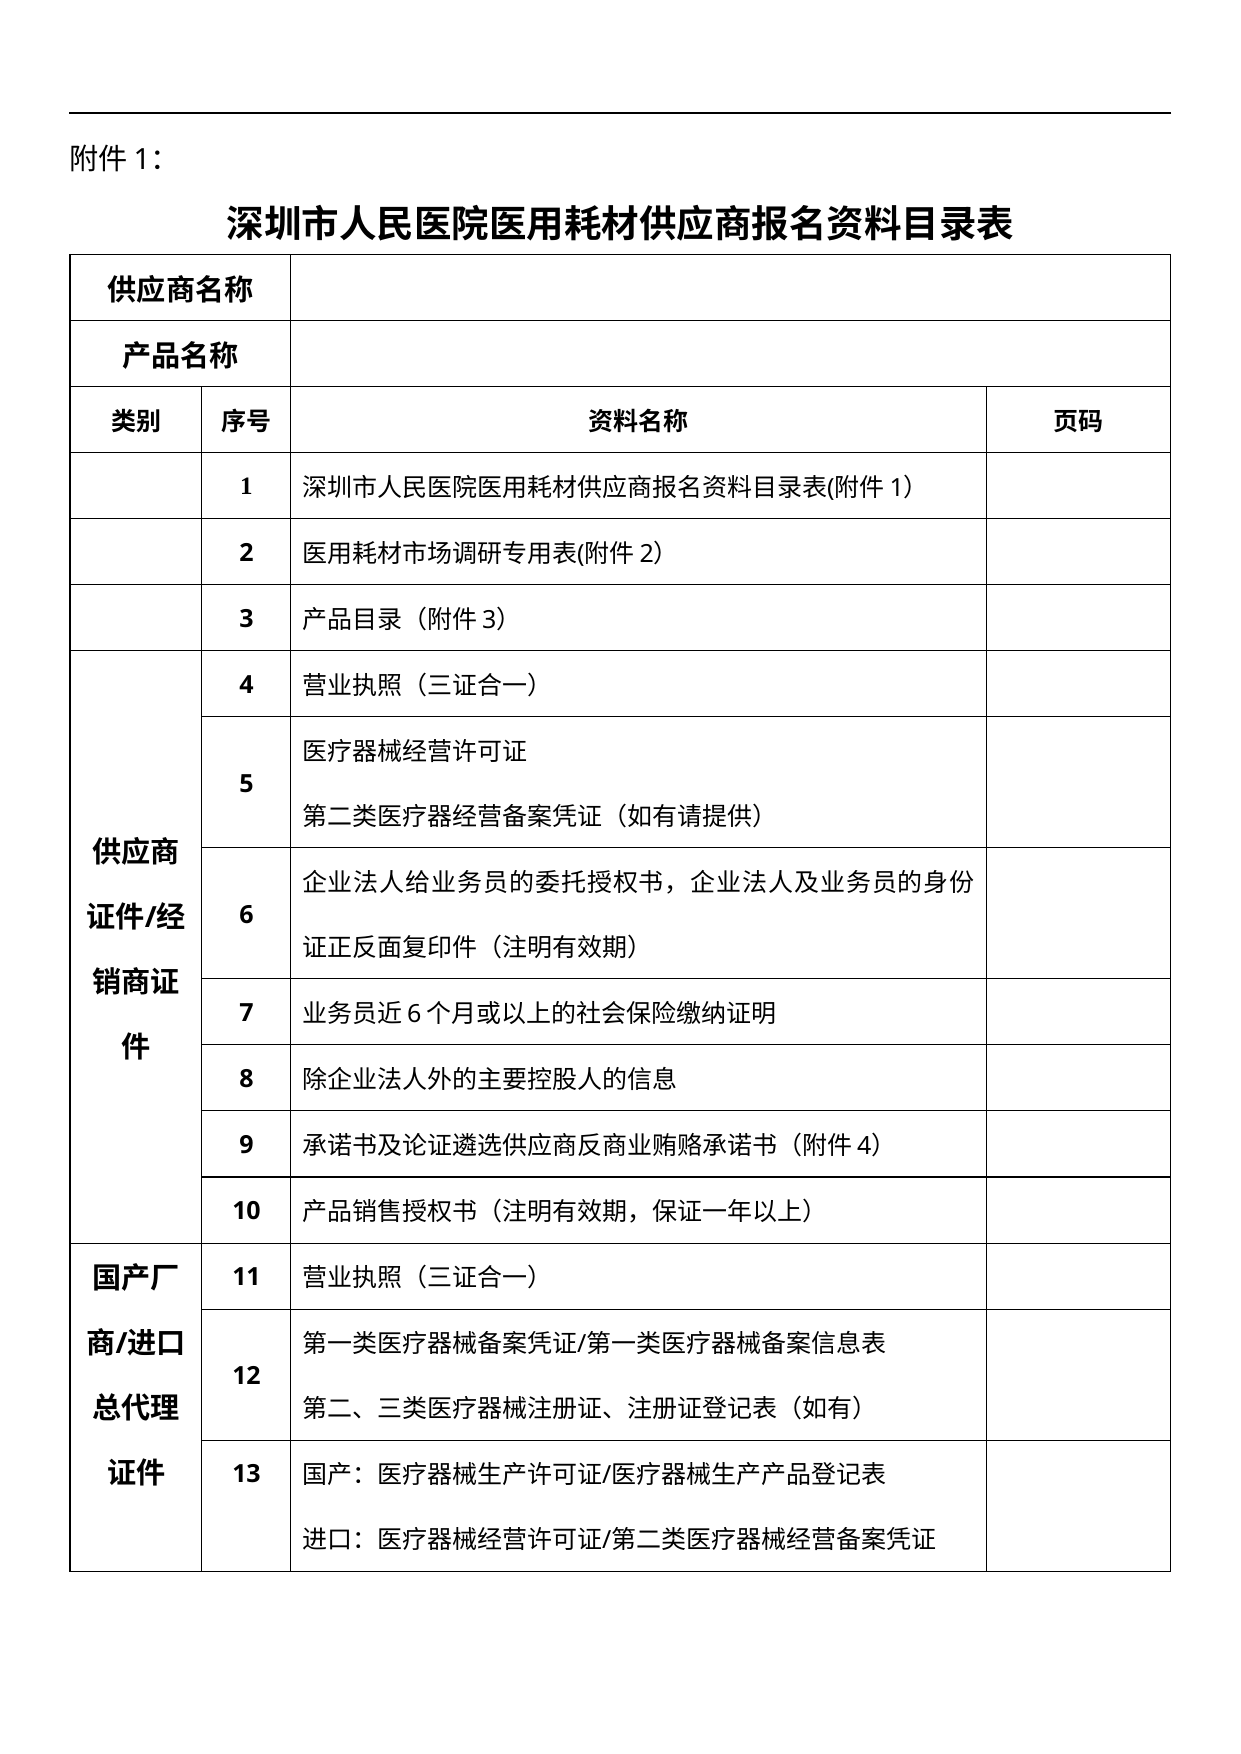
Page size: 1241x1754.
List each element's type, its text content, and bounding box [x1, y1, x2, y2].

table_cell [71, 519, 201, 584]
table_cell 国产厂商/进口总代理证件 [71, 1244, 201, 1571]
table_cell 2 [202, 519, 290, 584]
table_cell [987, 453, 1170, 518]
table_cell [71, 453, 201, 518]
table_cell [987, 1441, 1170, 1571]
table_cell [987, 979, 1170, 1044]
table_cell [987, 1178, 1170, 1242]
table_cell [987, 1045, 1170, 1110]
table_cell 除企业法人外的主要控股人的信息 [291, 1045, 986, 1110]
table_cell 营业执照（三证合一） [291, 651, 986, 716]
table_cell 9 [202, 1111, 290, 1176]
table_cell 11 [202, 1244, 290, 1308]
table_cell [987, 651, 1170, 716]
table_cell 产品名称 [71, 321, 290, 386]
table_cell 供应商证件/经销商证件 [71, 651, 201, 1242]
table_cell 页码 [987, 387, 1170, 452]
table_cell [987, 1111, 1170, 1176]
text 深圳市人民医院医用耗材供应商报名资料目录表 [69, 189, 1171, 254]
table_cell 第一类医疗器械备案凭证/第一类医疗器械备案信息表 第二、三类医疗器械注册证、注册证登记表（如有） [291, 1310, 986, 1439]
table_cell 10 [202, 1178, 290, 1242]
table_cell 7 [202, 979, 290, 1044]
table_cell 深圳市人民医院医用耗材供应商报名资料目录表(附件1） [291, 453, 986, 518]
table_cell [987, 717, 1170, 847]
table_cell [71, 585, 201, 650]
table_cell 13 [202, 1441, 290, 1571]
table_cell 12 [202, 1310, 290, 1439]
table_cell 6 [202, 848, 290, 978]
table_cell [291, 321, 1170, 386]
table_cell 国产：医疗器械生产许可证/医疗器械生产产品登记表 进口：医疗器械经营许可证/第二类医疗器械经营备案凭证 [291, 1441, 986, 1571]
table_cell 医疗器械经营许可证 第二类医疗器经营备案凭证（如有请提供） [291, 717, 986, 847]
table_cell 医用耗材市场调研专用表(附件2） [291, 519, 986, 584]
table_cell 产品目录（附件3） [291, 585, 986, 650]
table_cell [987, 1244, 1170, 1308]
table_cell 5 [202, 717, 290, 847]
table_cell [987, 848, 1170, 978]
table_cell [987, 1310, 1170, 1439]
table_cell [987, 585, 1170, 650]
table_cell 企业法人给业务员的委托授权书，企业法人及业务员的身份证正反面复印件（注明有效期） [291, 848, 986, 978]
table_cell [987, 519, 1170, 584]
table_cell 4 [202, 651, 290, 716]
table_header 供应商名称 [71, 255, 290, 320]
table_cell 业务员近6个月或以上的社会保险缴纳证明 [291, 979, 986, 1044]
table_cell 3 [202, 585, 290, 650]
table_header [291, 255, 1170, 320]
table_cell 承诺书及论证遴选供应商反商业贿赂承诺书（附件4） [291, 1111, 986, 1176]
table_cell 产品销售授权书（注明有效期，保证一年以上） [291, 1178, 986, 1242]
table_cell 营业执照（三证合一） [291, 1244, 986, 1308]
table_cell 类别 [71, 387, 201, 452]
table_cell 1 [202, 453, 290, 518]
table_cell 8 [202, 1045, 290, 1110]
text 附件1： [69, 124, 1171, 189]
table_cell 资料名称 [291, 387, 986, 452]
table_cell 序号 [202, 387, 290, 452]
